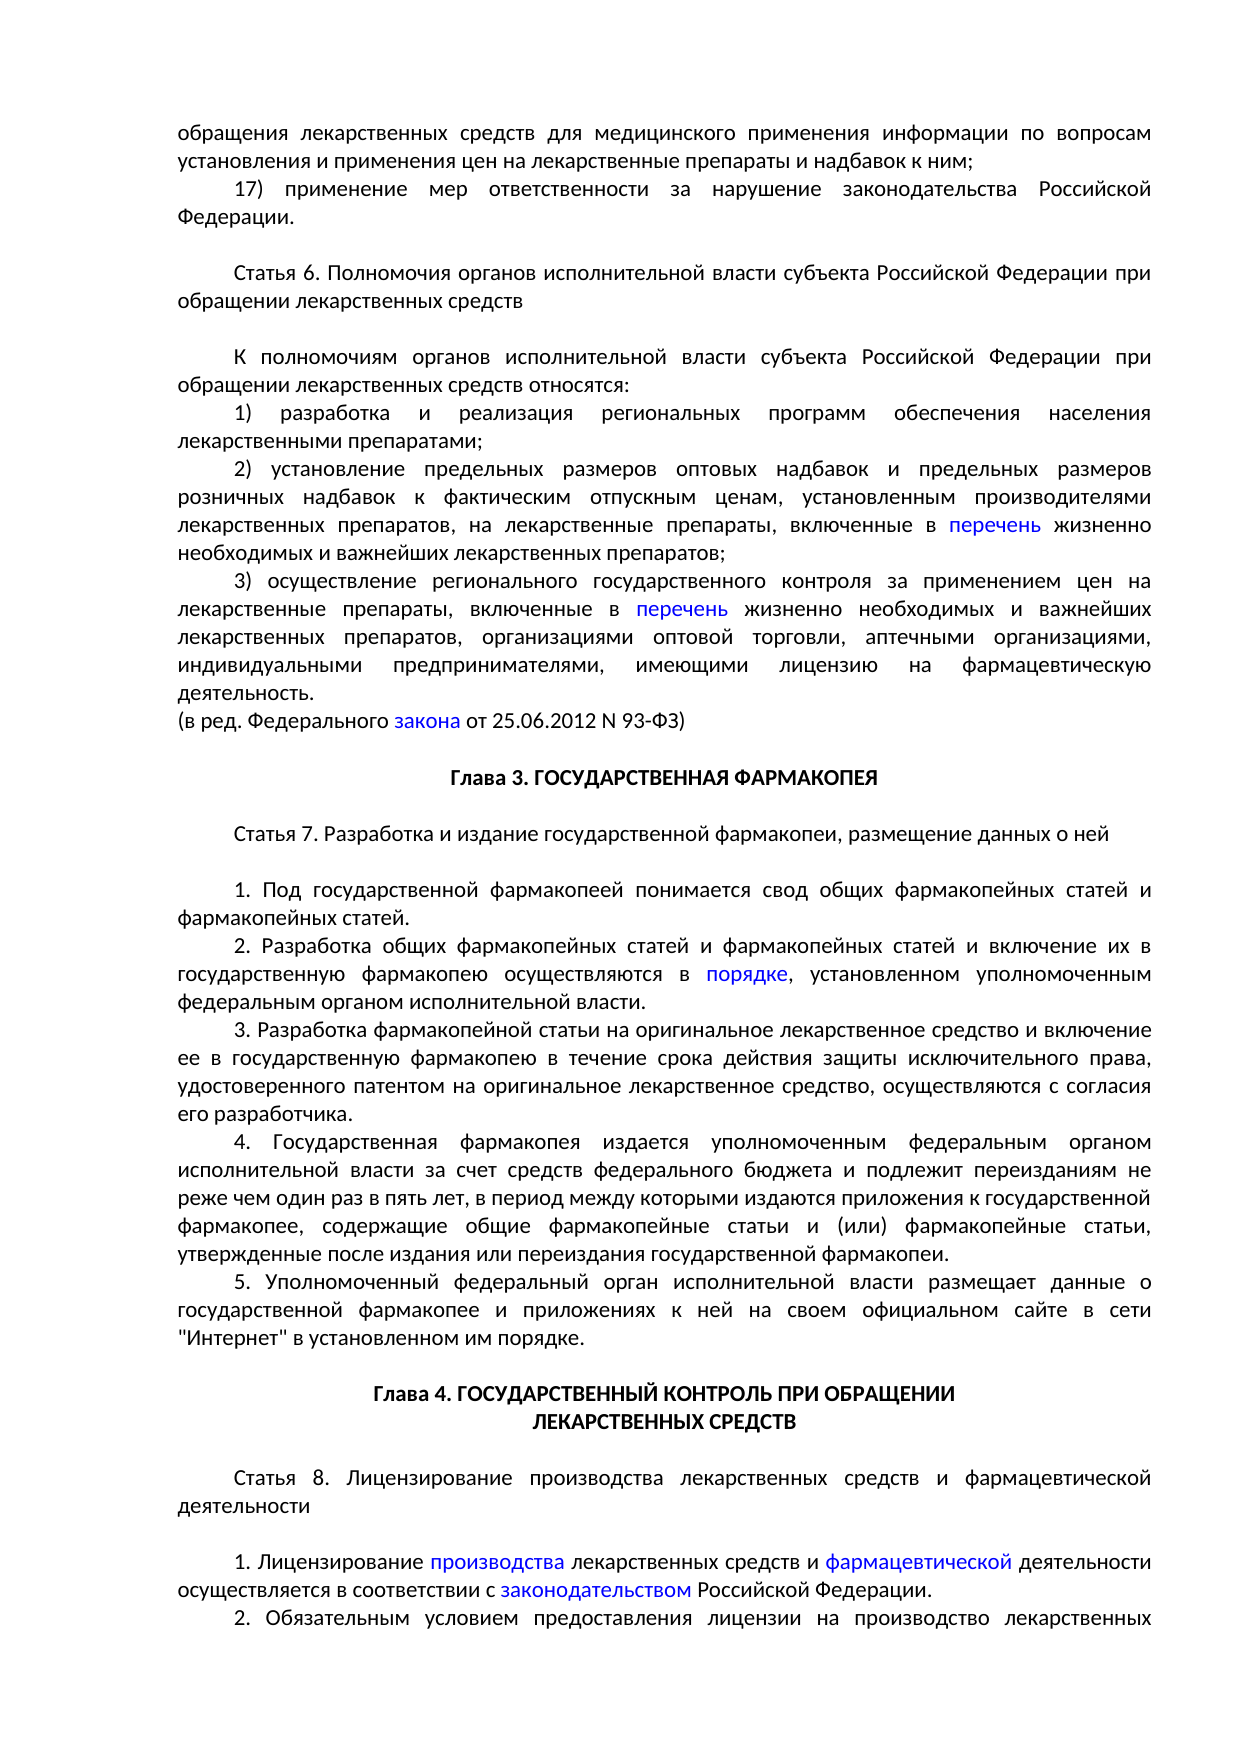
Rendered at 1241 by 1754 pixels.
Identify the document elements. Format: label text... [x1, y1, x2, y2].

text Глава 3. ГОСУДАРСТВЕННАЯ ФАРМАКОПЕЯ [177, 763, 1152, 791]
text Статья 8. Лицензирование производства лекарственных средств и фармацевтической деятельности [177, 1463, 1152, 1519]
text Статья 7. Разработка и издание государственной фармакопеи, размещение данных о ней [177, 819, 1152, 847]
text 1. Под государственной фармакопеей понимается свод общих фармакопейных статей и фармакопейных статей. [177, 875, 1152, 931]
text 2. Разработка общих фармакопейных статей и фармакопейных статей и включение их в государственную фармакопею осуществляются в порядке, установленном уполномоченным федеральным органом исполнительной власти. [177, 931, 1152, 1015]
text Статья 6. Полномочия органов исполнительной власти субъекта Российской Федерации при обращении лекарственных средств [177, 258, 1152, 314]
text 3) осуществление регионального государственного контроля за применением цен на лекарственные препараты, включенные в перечень жизненно необходимых и важнейших лекарственных препаратов, организациями оптовой торговли, аптечными организациями, индивидуальными предпринимателями, имеющими лицензию на фармацевтическую деятельность. [177, 566, 1152, 707]
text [177, 1603, 1152, 1631]
text (в ред. Федерального закона от 25.06.2012 N 93-ФЗ) [177, 707, 1152, 734]
text 2) установление предельных размеров оптовых надбавок и предельных размеров розничных надбавок к фактическим отпускным ценам, установленным производителями лекарственных препаратов, на лекарственные препараты, включенные в перечень жизненно необходимых и важнейших лекарственных препаратов; [177, 454, 1152, 566]
text 3. Разработка фармакопейной статьи на оригинальное лекарственное средство и включение ее в государственную фармакопею в течение срока действия защиты исключительного права, удостоверенного патентом на оригинальное лекарственное средство, осуществляются с согласия его разработчика. [177, 1015, 1152, 1127]
text Глава 4. ГОСУДАРСТВЕННЫЙ КОНТРОЛЬ ПРИ ОБРАЩЕНИИ [177, 1379, 1152, 1407]
text К полномочиям органов исполнительной власти субъекта Российской Федерации при обращении лекарственных средств относятся: [177, 342, 1152, 398]
text 4. Государственная фармакопея издается уполномоченным федеральным органом исполнительной власти за счет средств федерального бюджета и подлежит переизданиям не реже чем один раз в пять лет, в период между которыми издаются приложения к государственной фармакопее, содержащие общие фармакопейные статьи и (или) фармакопейные статьи, утвержденные после издания или переиздания государственной фармакопеи. [177, 1127, 1152, 1267]
text 17) применение мер ответственности за нарушение законодательства Российской Федерации. [177, 174, 1152, 230]
text 5. Уполномоченный федеральный орган исполнительной власти размещает данные о государственной фармакопее и приложениях к ней на своем официальном сайте в сети "Интернет" в установленном им порядке. [177, 1267, 1152, 1351]
text ЛЕКАРСТВЕННЫХ СРЕДСТВ [177, 1407, 1152, 1435]
text 1) разработка и реализация региональных программ обеспечения населения лекарственными препаратами; [177, 398, 1152, 454]
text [177, 118, 1152, 174]
text 1. Лицензирование производства лекарственных средств и фармацевтической деятельности осуществляется в соответствии с законодательством Российской Федерации. [177, 1547, 1152, 1603]
